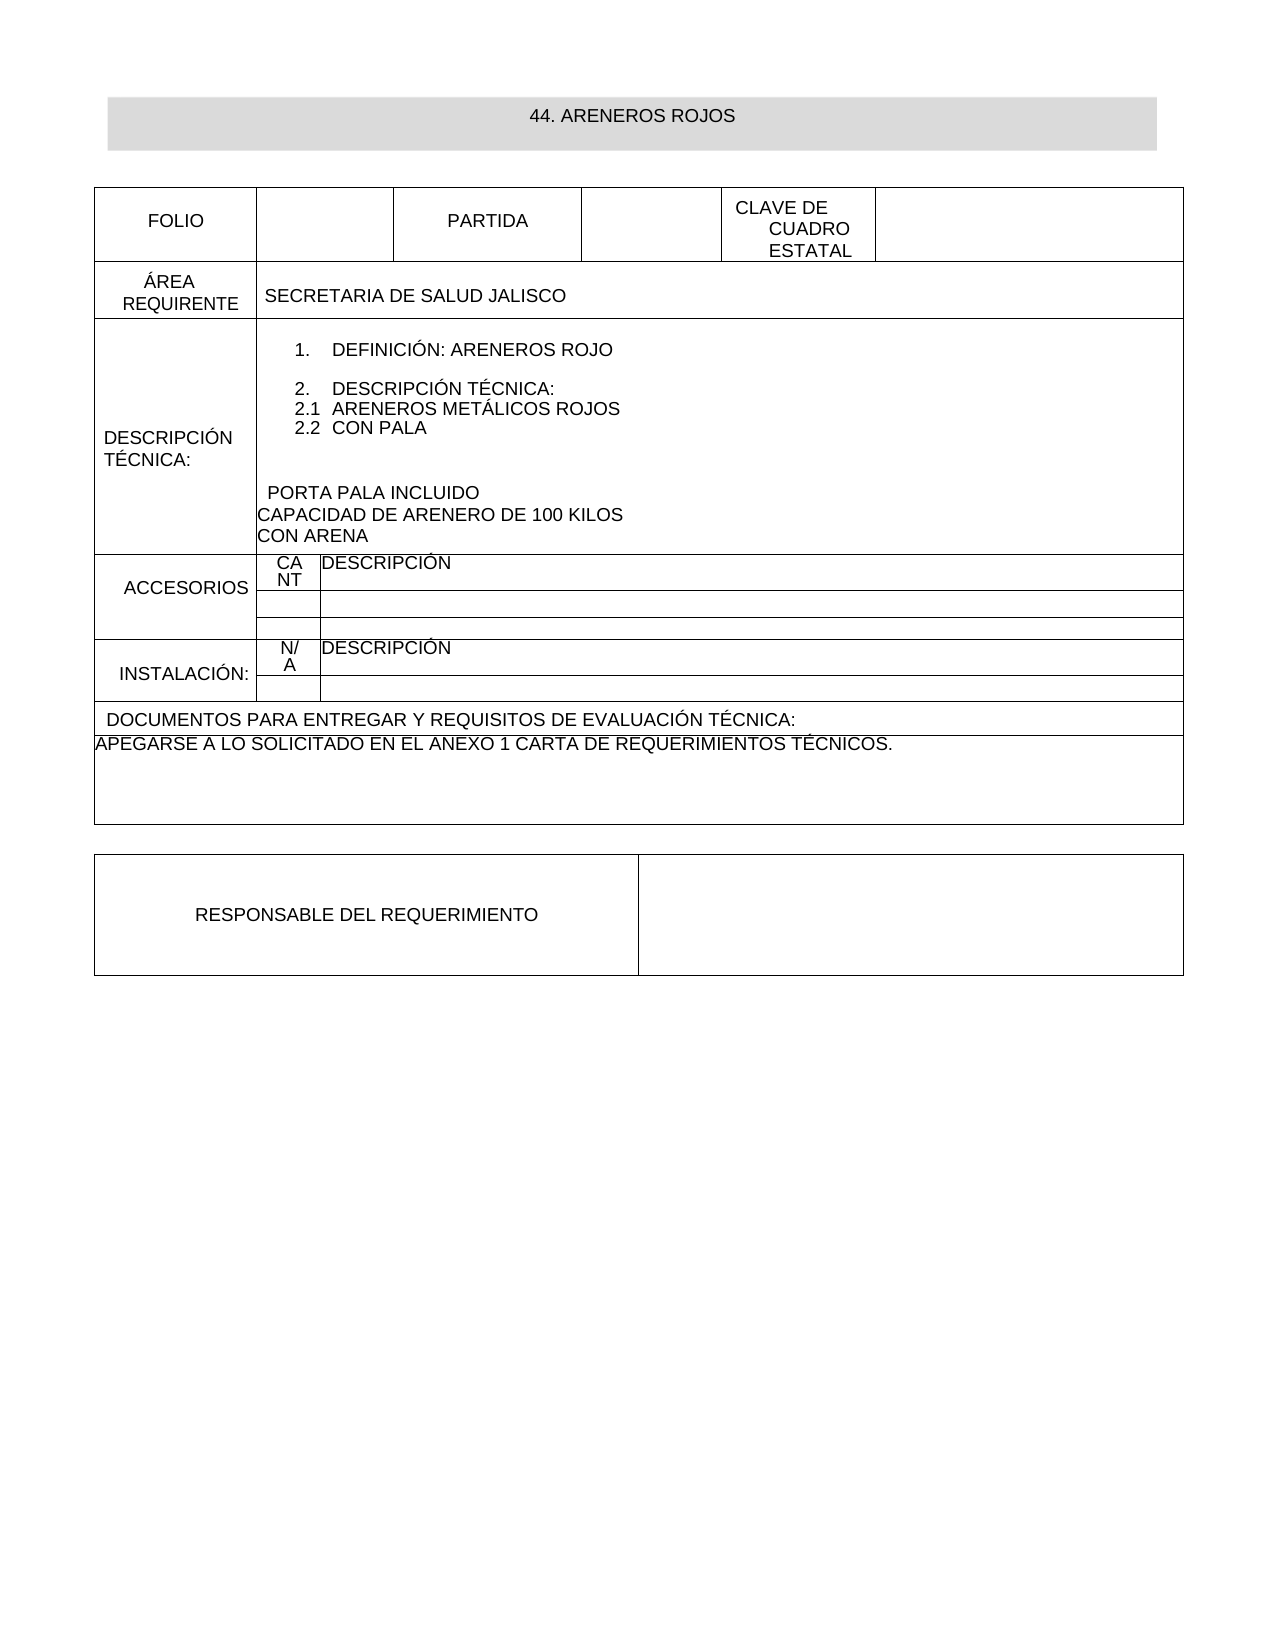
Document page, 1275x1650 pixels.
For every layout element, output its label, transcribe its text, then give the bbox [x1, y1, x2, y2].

table_cell DESCRIPCIÓN [321, 640, 1183, 675]
table_header CLAVE DE CUADRO ESTATAL [722, 188, 875, 261]
table_cell N/A [257, 640, 320, 675]
table_header RESPONSABLE DEL REQUERIMIENTO [95, 855, 638, 975]
table_cell [321, 591, 1183, 617]
table_cell DOCUMENTOS PARA ENTREGAR Y REQUISITOS DE EVALUACIÓN TÉCNICA: [95, 702, 1183, 735]
table_cell [257, 618, 320, 639]
table_header FOLIO [95, 188, 256, 261]
table_cell ACCESORIOS [95, 555, 256, 639]
table_header PARTIDA [394, 188, 581, 261]
table_cell DESCRIPCIÓN [321, 555, 1183, 590]
table_cell [257, 591, 320, 617]
table_cell [321, 676, 1183, 701]
table_header [582, 188, 721, 261]
table_header [639, 855, 1183, 975]
table_cell DESCRIPCIÓN TÉCNICA: [95, 319, 256, 554]
table_cell CANT [257, 555, 320, 590]
table_header [257, 188, 393, 261]
table_cell APEGARSE A LO SOLICITADO EN EL ANEXO 1 CARTA DE REQUERIMIENTOS TÉCNICOS. [95, 736, 1183, 824]
table_cell INSTALACIÓN: [95, 640, 256, 701]
table_header [876, 188, 1183, 261]
table_cell [321, 618, 1183, 639]
table_cell DEFINICIÓN: ARENEROS ROJO DESCRIPCIÓN TÉCNICA: ARENEROS METÁLICOS ROJOS CON PALA PORTA PALA INCLUIDO CAPACIDAD DE ARENERO DE 100 KILOS CON ARENA [257, 319, 1183, 554]
table_cell SECRETARIA DE SALUD JALISCO [257, 262, 1183, 318]
table_cell [257, 676, 320, 701]
table_cell ÁREA REQUIRENTE [95, 262, 256, 318]
